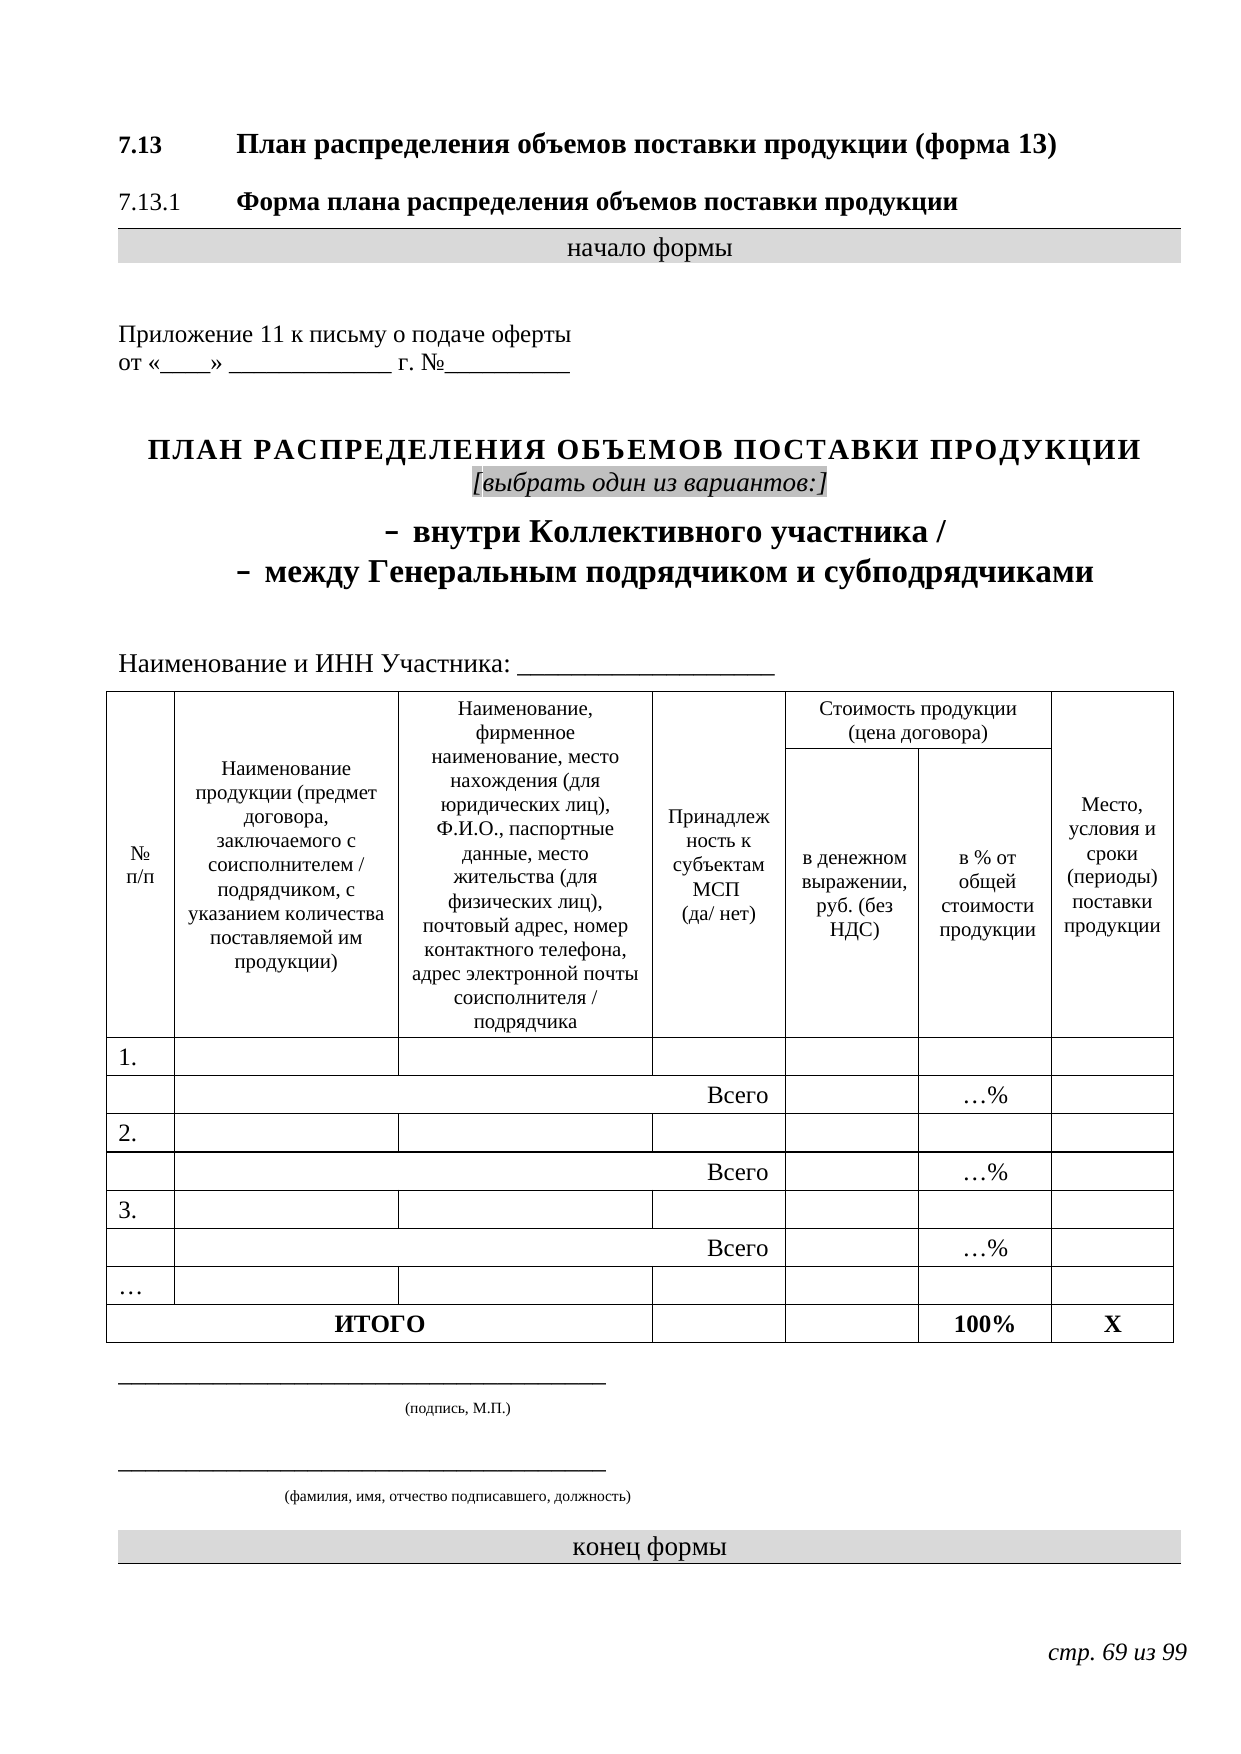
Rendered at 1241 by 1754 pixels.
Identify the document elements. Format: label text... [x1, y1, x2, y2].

table_cell [107, 1038, 174, 1075]
table_cell [786, 1191, 918, 1228]
table_cell [1052, 1153, 1173, 1189]
table_header № п/п [107, 692, 174, 1037]
subtitle План распределения объемов поставки продукции (форма 13) [118, 126, 1181, 160]
table_cell [786, 1114, 918, 1151]
table_cell [653, 1191, 785, 1228]
text (фамилия, имя, отчество подписавшего, должность) [118, 1487, 797, 1518]
text конец формы [118, 1530, 1181, 1563]
table_cell [175, 1114, 398, 1151]
table_cell [786, 1229, 918, 1266]
table_cell [107, 1153, 174, 1189]
table_header Наименование продукции (предмет договора, заключаемого с соисполнителем / подрядчиком, с указанием количества поставляемой им продукции) [175, 692, 398, 1037]
table_cell …% [919, 1076, 1051, 1113]
table_cell [107, 1229, 174, 1266]
table_cell [399, 1114, 652, 1151]
table_cell [399, 1191, 652, 1228]
table_cell 100% [919, 1305, 1051, 1342]
text начало формы [118, 229, 1181, 263]
table_cell [786, 1153, 918, 1189]
table_cell Всего [175, 1153, 785, 1189]
text ____________________________________ [118, 1443, 1181, 1474]
text Наименование и ИНН Участника: ___________________ [118, 647, 1181, 678]
table_cell [653, 1305, 785, 1342]
text ____________________________________ [118, 1356, 1181, 1387]
table_cell [1052, 1229, 1173, 1266]
table_cell [919, 1114, 1051, 1151]
table_cell Х [1052, 1305, 1173, 1342]
table_cell [1052, 1267, 1173, 1304]
table_cell [919, 1191, 1051, 1228]
table_cell [786, 1267, 918, 1304]
table_cell ИТОГО [107, 1305, 652, 1342]
table_cell в % от общей стоимости продукции [919, 749, 1051, 1037]
table_cell [107, 1076, 174, 1113]
table_cell [653, 1038, 785, 1075]
table_cell Всего [175, 1229, 785, 1266]
table_cell [786, 1076, 918, 1113]
table_cell [1052, 1191, 1173, 1228]
list между Генеральным подрядчиком и субподрядчиками [148, 550, 1181, 591]
table_cell [919, 1038, 1051, 1075]
table_header Наименование, фирменное наименование, место нахождения (для юридических лиц), Ф.И.О., паспортные данные, место жительства (для физических лиц), почтовый адрес, номер контактного телефона, адрес электронной почты соисполнителя / подрядчика [399, 692, 652, 1037]
table_cell в денежном выражении, руб. (без НДС) [786, 749, 918, 1037]
text (подпись, М.П.) [118, 1399, 797, 1430]
table_cell …% [919, 1229, 1051, 1266]
table_cell [107, 1114, 174, 1151]
table_cell [786, 1305, 918, 1342]
table_cell … [107, 1267, 174, 1304]
table_cell [399, 1038, 652, 1075]
text Форма плана распределения объемов поставки продукции [118, 185, 1181, 216]
table_cell [175, 1038, 398, 1075]
table_header Место, условия и сроки (периоды) поставки продукции [1052, 692, 1173, 1037]
table_cell [653, 1267, 785, 1304]
table_cell [399, 1267, 652, 1304]
text Приложение 11 к письму о подаче оферты от «____» _____________ г. №__________ [118, 319, 1181, 376]
table_cell [786, 1038, 918, 1075]
table_cell [919, 1267, 1051, 1304]
table_cell [107, 1191, 174, 1228]
table_cell …% [919, 1153, 1051, 1189]
table_cell [1052, 1114, 1173, 1151]
text План распределения объемов поставки продукции [выбрать один из вариантов:] [118, 432, 1181, 497]
list внутри Коллективного участника / [148, 509, 1181, 550]
table_cell [1052, 1038, 1173, 1075]
table_cell Всего [175, 1076, 785, 1113]
table_header Стоимость продукции (цена договора) [786, 692, 1051, 748]
table_cell [175, 1267, 398, 1304]
table_cell [175, 1191, 398, 1228]
table_cell [653, 1114, 785, 1151]
table_cell [1052, 1076, 1173, 1113]
table_header Принадлежность к субъектам МСП (да/ нет) [653, 692, 785, 1037]
